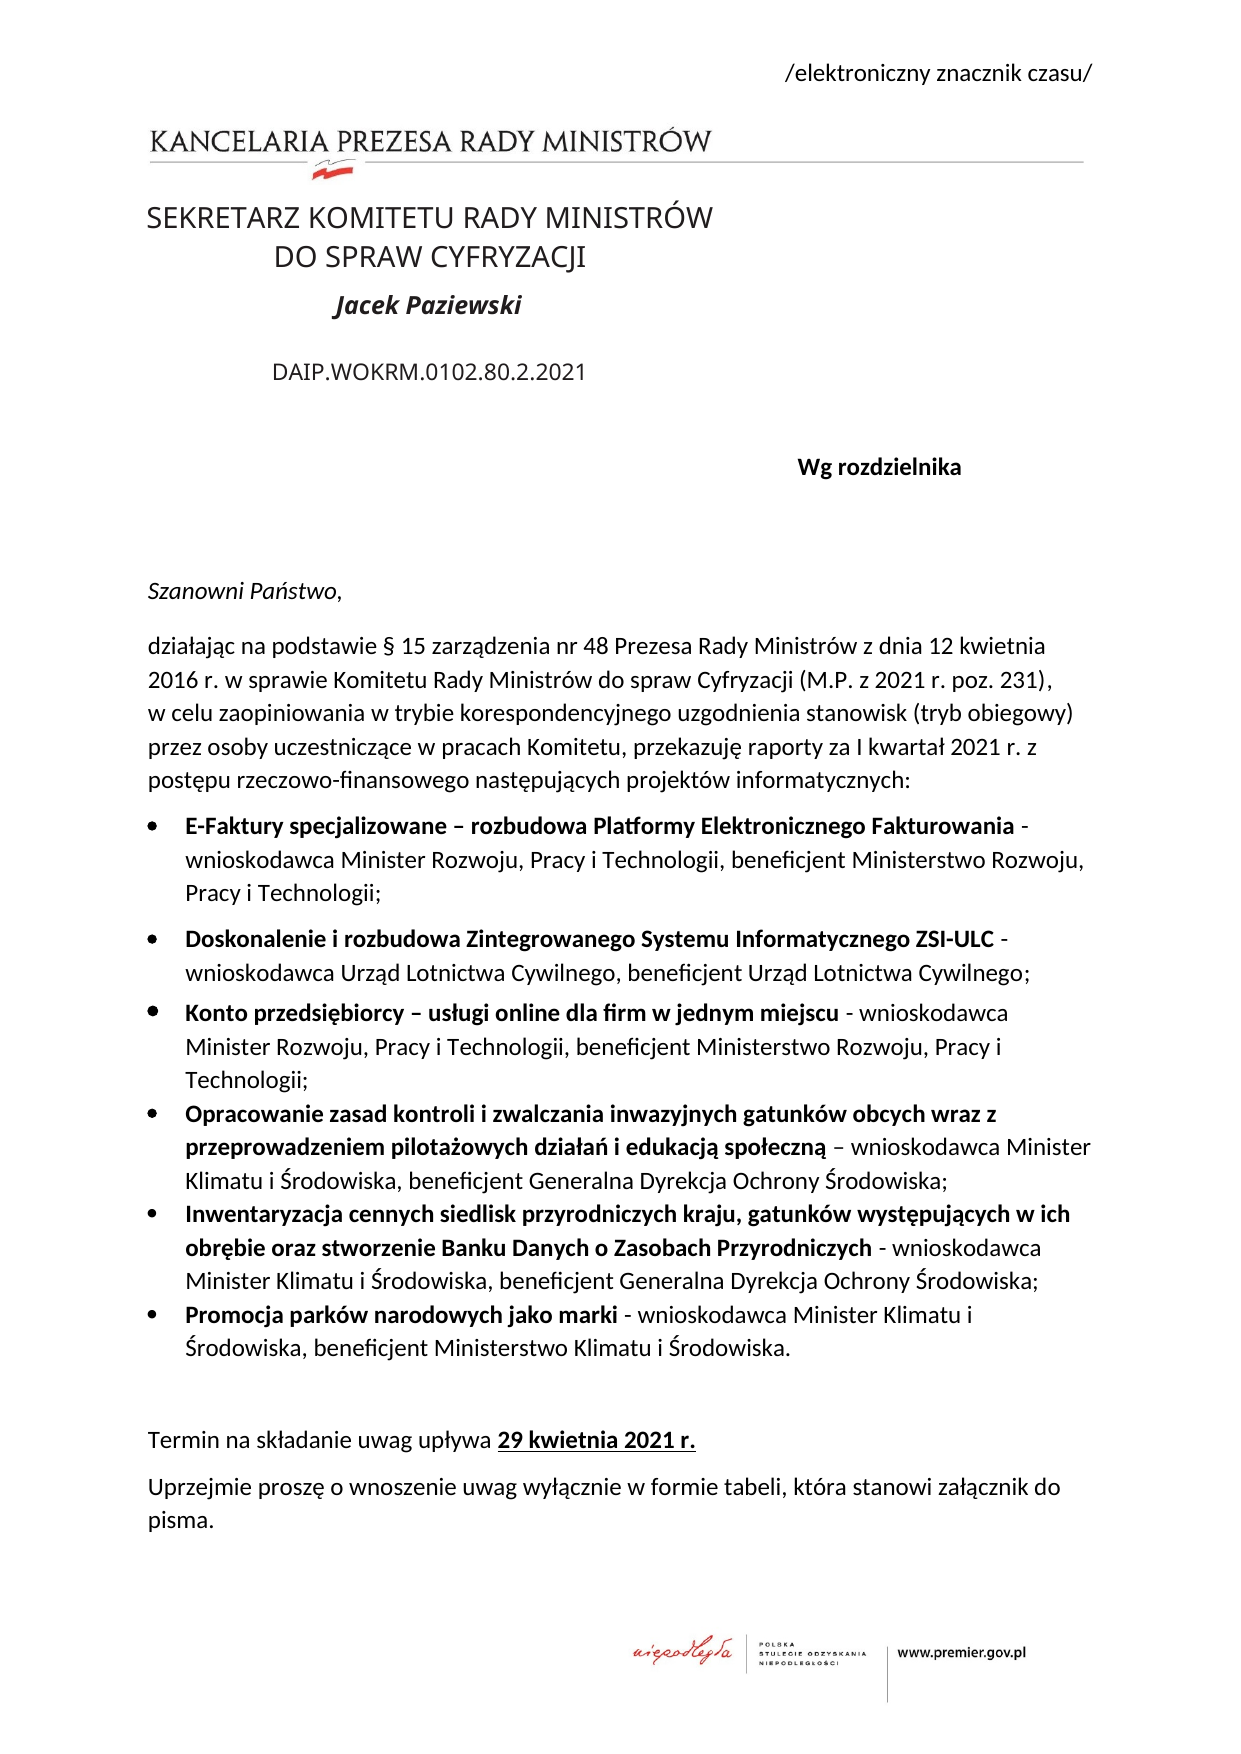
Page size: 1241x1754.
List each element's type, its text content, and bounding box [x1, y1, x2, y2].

list Konto przedsiębiorcy – usługi online dla firm w jednym miejscu - wnioskodawca Minister Rozwoju, Pracy i Technologii, beneficjent Ministerstwo Rozwoju, Pracy i Technologii; [148, 997, 1092, 1095]
list E-Faktury specjalizowane – rozbudowa Platformy Elektronicznego Fakturowania - wnioskodawca Minister Rozwoju, Pracy i Technologii, beneficjent Ministerstwo Rozwoju, Pracy i Technologii; [148, 811, 1092, 908]
text Wg rozdzielnika [797, 451, 1092, 482]
text Termin na składanie uwag upływa 29 kwietnia 2021 r. [148, 1424, 1092, 1455]
picture [147, 1596, 1034, 1754]
list Doskonalenie i rozbudowa Zintegrowanego Systemu Informatycznego ZSI-ULC - wnioskodawca Urząd Lotnictwa Cywilnego, beneficjent Urząd Lotnictwa Cywilnego; [148, 924, 1092, 988]
text działając na podstawie § 15 zarządzenia nr 48 Prezesa Rady Ministrów z dnia 12 kwietnia 2016 r. w sprawie Komitetu Rady Ministrów do spraw Cyfryzacji (M.P. z 2021 r. poz. 231), w celu zaopiniowania w trybie korespondencyjnego uzgodnienia stanowisk (tryb obiegowy) przez osoby uczestniczące w pracach Komitetu, przekazuję raporty za I kwartał 2021 r. z postępu rzeczowo-finansowego następujących projektów informatycznych: [148, 630, 1092, 795]
picture [147, 116, 1084, 185]
text Szanowni Państwo, [148, 575, 1092, 605]
list Opracowanie zasad kontroli i zwalczania inwazyjnych gatunków obcych wraz z przeprowadzeniem pilotażowych działań i edukacją społeczną – wnioskodawca Minister Klimatu i Środowiska, beneficjent Generalna Dyrekcja Ochrony Środowiska; [148, 1098, 1092, 1195]
list Promocja parków narodowych jako marki - wnioskodawca Minister Klimatu i Środowiska, beneficjent Ministerstwo Klimatu i Środowiska. [148, 1299, 1092, 1363]
text Uprzejmie proszę o wnoszenie uwag wyłącznie w formie tabeli, która stanowi załącznik do pisma. [148, 1471, 1092, 1535]
list Inwentaryzacja cennych siedlisk przyrodniczych kraju, gatunków występujących w ich obrębie oraz stworzenie Banku Danych o Zasobach Przyrodniczych - wnioskodawca Minister Klimatu i Środowiska, beneficjent Generalna Dyrekcja Ochrony Środowiska; [148, 1198, 1092, 1296]
